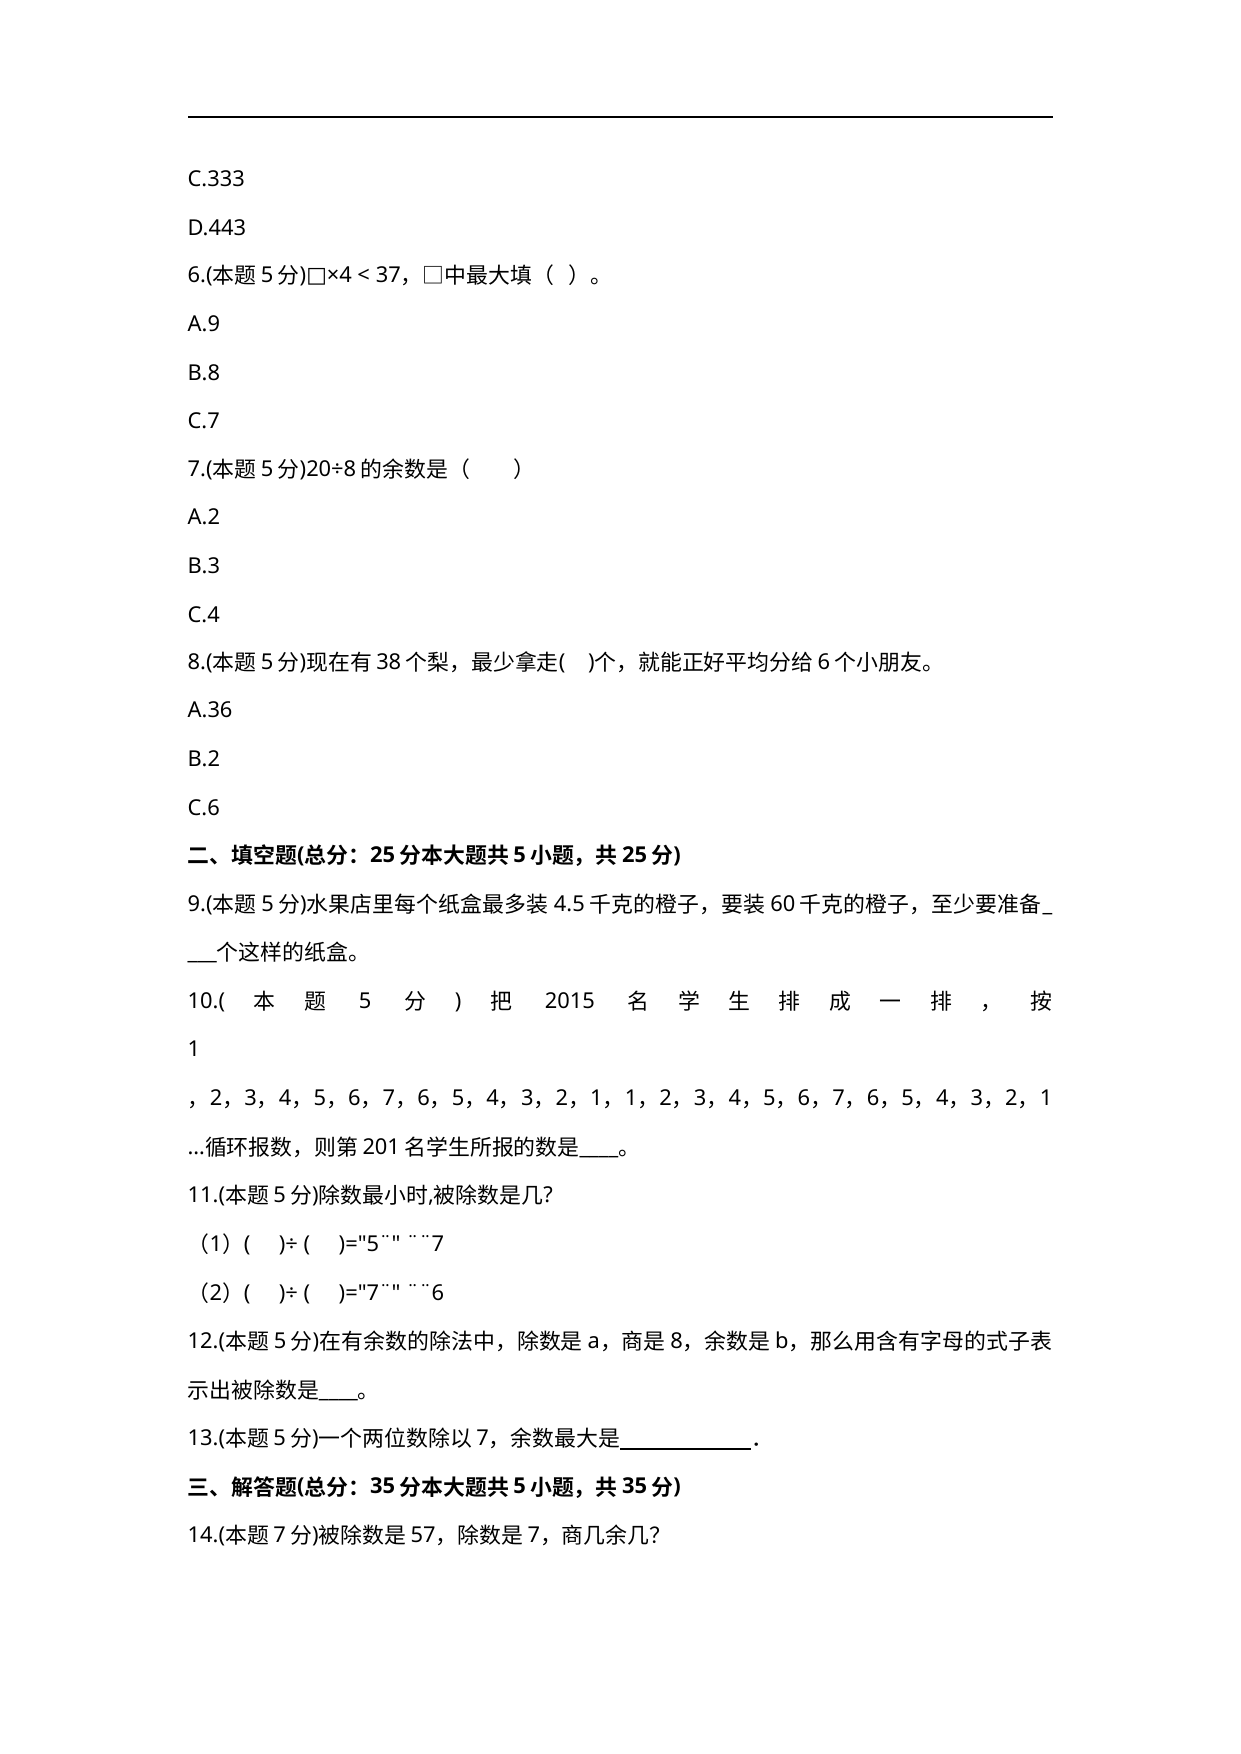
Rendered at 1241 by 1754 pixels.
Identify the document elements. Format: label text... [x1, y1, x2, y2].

text 9.(本题5分)水果店里每个纸盒最多装4.5千克的橙子，要装60千克的橙子，至少要准备____个这样的纸盒。 [187, 886, 1053, 967]
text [187, 162, 1053, 243]
text 11.(本题5分)除数最小时,被除数是几? （1）( )÷ ( )="5¨" ¨¨7 （2）( )÷ ( )="7¨" ¨¨6 [187, 1178, 1053, 1308]
text 13.(本题5分)一个两位数除以7，余数最大是 ． [187, 1421, 1053, 1453]
text 三、解答题(总分：35分本大题共5小题，共35分) [187, 1469, 1053, 1502]
text 7.(本题5分)20÷8的余数是（ ） [187, 451, 1053, 484]
text 8.(本题5分)现在有38个梨，最少拿走( )个，就能正好平均分给6个小朋友。 [187, 644, 1053, 677]
text A.9 B.8 C.7 [187, 306, 1053, 436]
text A.2 B.3 C.4 [187, 500, 1053, 630]
text 10.(本题5分)把2015名学生排成一排，按 1，2，3，4，5，6，7，6，5，4，3，2，1，1，2，3，4，5，6，7，6，5，4，3，2，1…循环报数，则第201名学生所报的数是____。 [187, 983, 1053, 1162]
text 6.(本题5分)□×4 < 37，□中最大填（ ）。 [187, 258, 1053, 291]
text A.36 B.2 C.6 [187, 693, 1053, 823]
text 二、填空题(总分：25分本大题共5小题，共25分) [187, 838, 1053, 870]
text 14.(本题7分)被除数是57，除数是7，商几余几？ [187, 1517, 1053, 1550]
text 12.(本题5分)在有余数的除法中，除数是a，商是8，余数是b，那么用含有字母的式子表示出被除数是____。 [187, 1324, 1053, 1405]
